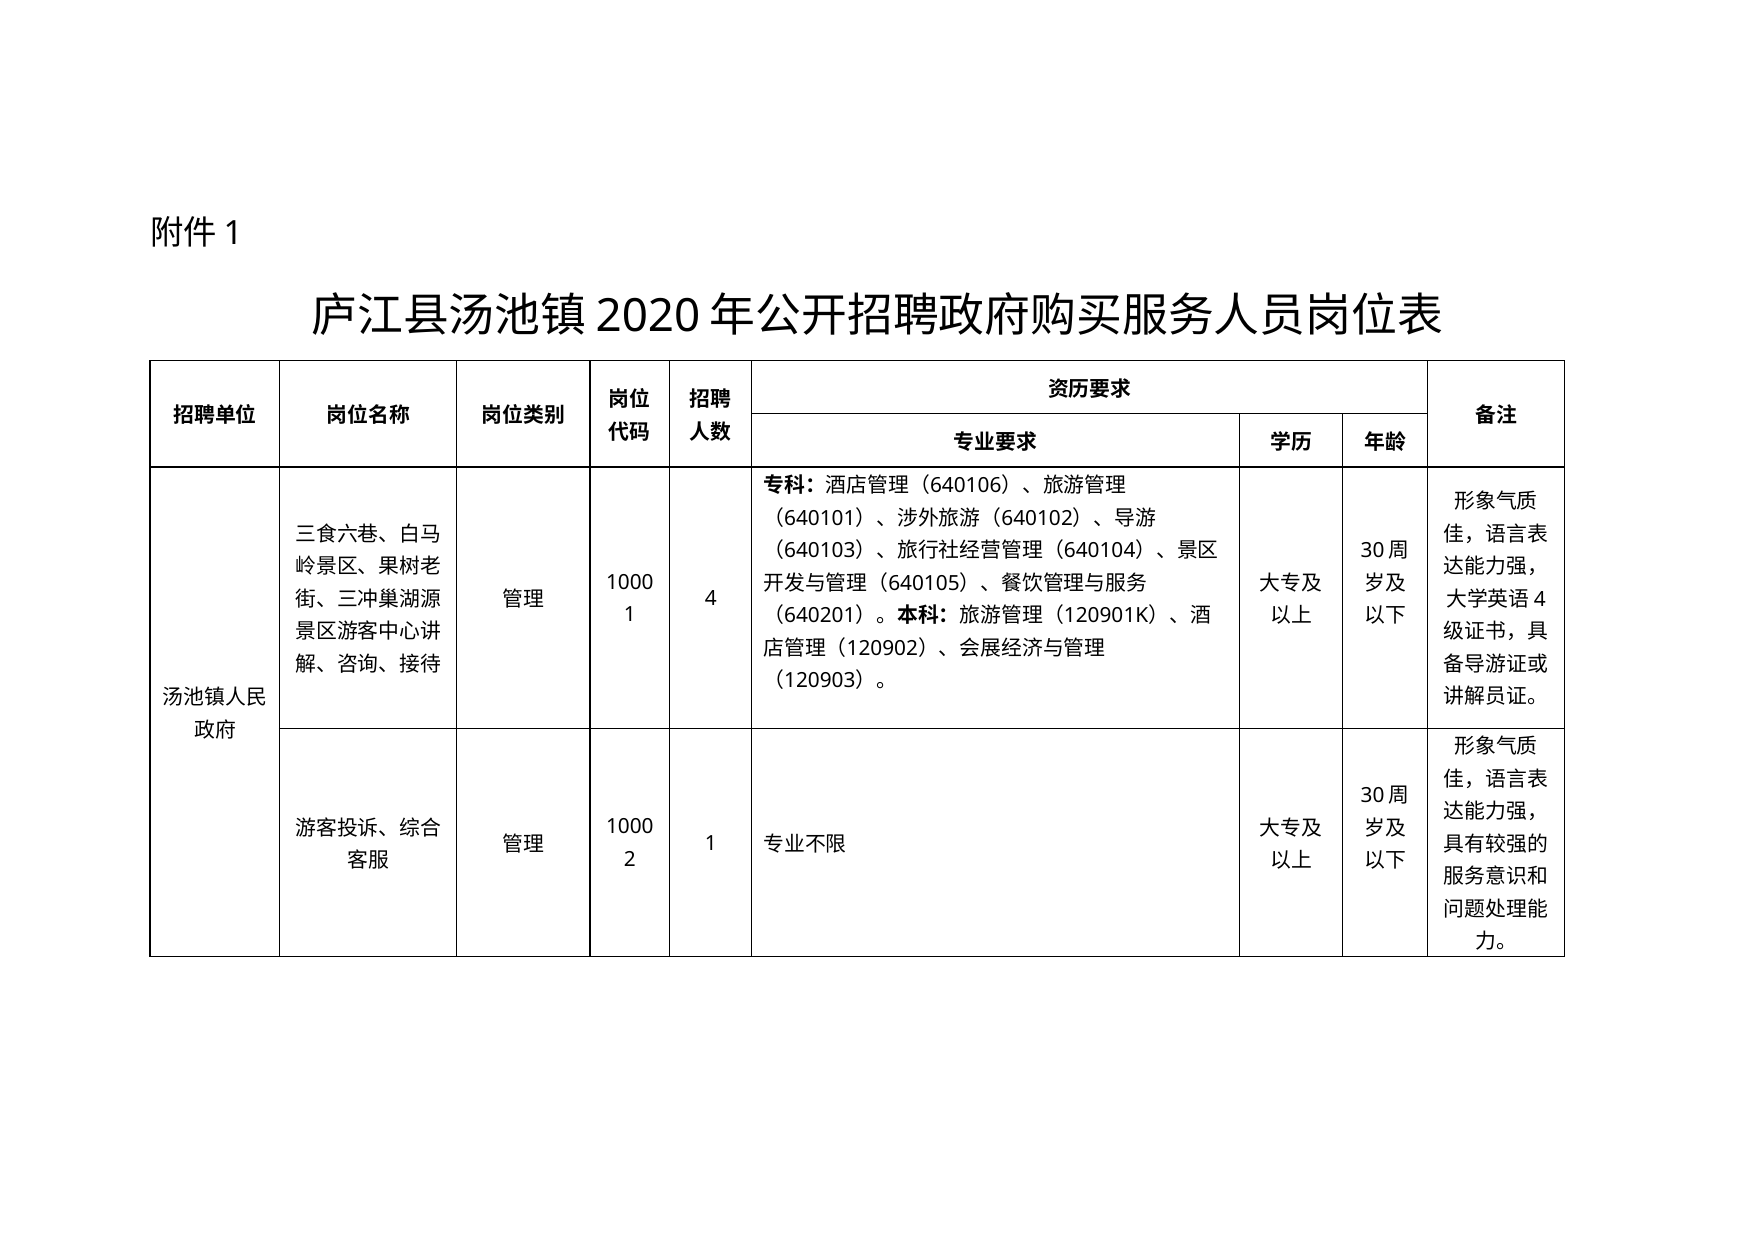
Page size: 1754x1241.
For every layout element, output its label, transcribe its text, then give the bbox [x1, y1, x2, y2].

table_cell 专业要求 [752, 414, 1239, 466]
table_cell 专科：酒店管理（640106）、旅游管理（640101）、涉外旅游（640102）、导游（640103）、旅行社经营管理（640104）、景区开发与管理（640105）、餐饮管理与服务（640201）。本科：旅游管理（120901K）、酒店管理（120902）、会展经济与管理（120903）。 [752, 468, 1239, 727]
table_cell 年龄 [1343, 414, 1427, 466]
table_cell 30周岁及以下 [1343, 468, 1427, 727]
table_header 招聘 人数 [670, 361, 751, 466]
table_cell 1 [670, 729, 751, 956]
table_cell 大专及以上 [1240, 468, 1342, 727]
table_cell 形象气质佳，语言表达能力强，大学英语4级证书，具备导游证或讲解员证。 [1428, 468, 1564, 727]
table_cell 管理 [457, 468, 589, 727]
table_header 岗位名称 [280, 361, 456, 466]
table_header 招聘单位 [151, 361, 279, 466]
text 附件1 [150, 198, 1604, 263]
table_cell 学历 [1240, 414, 1342, 466]
table_header 岗位代码 [591, 361, 669, 466]
table_cell 管理 [457, 729, 589, 956]
table_cell 30周岁及以下 [1343, 729, 1427, 956]
table_cell 形象气质佳，语言表达能力强，具有较强的服务意识和问题处理能力。 [1428, 729, 1564, 956]
table_cell 4 [670, 468, 751, 727]
table_cell 游客投诉、综合客服 [280, 729, 456, 956]
table_header 备注 [1428, 361, 1564, 466]
table_header 资历要求 [752, 361, 1427, 413]
table_cell 汤池镇人民政府 [151, 468, 279, 956]
table_cell 10002 [591, 729, 669, 956]
table_cell 三食六巷、白马岭景区、果树老街、三冲巢湖源景区游客中心讲解、咨询、接待 [280, 468, 456, 727]
table_cell 10001 [591, 468, 669, 727]
table_cell 专业不限 [752, 729, 1239, 956]
table_cell 大专及以上 [1240, 729, 1342, 956]
table_header 岗位类别 [457, 361, 589, 466]
text 庐江县汤池镇2020年公开招聘政府购买服务人员岗位表 [150, 263, 1604, 360]
